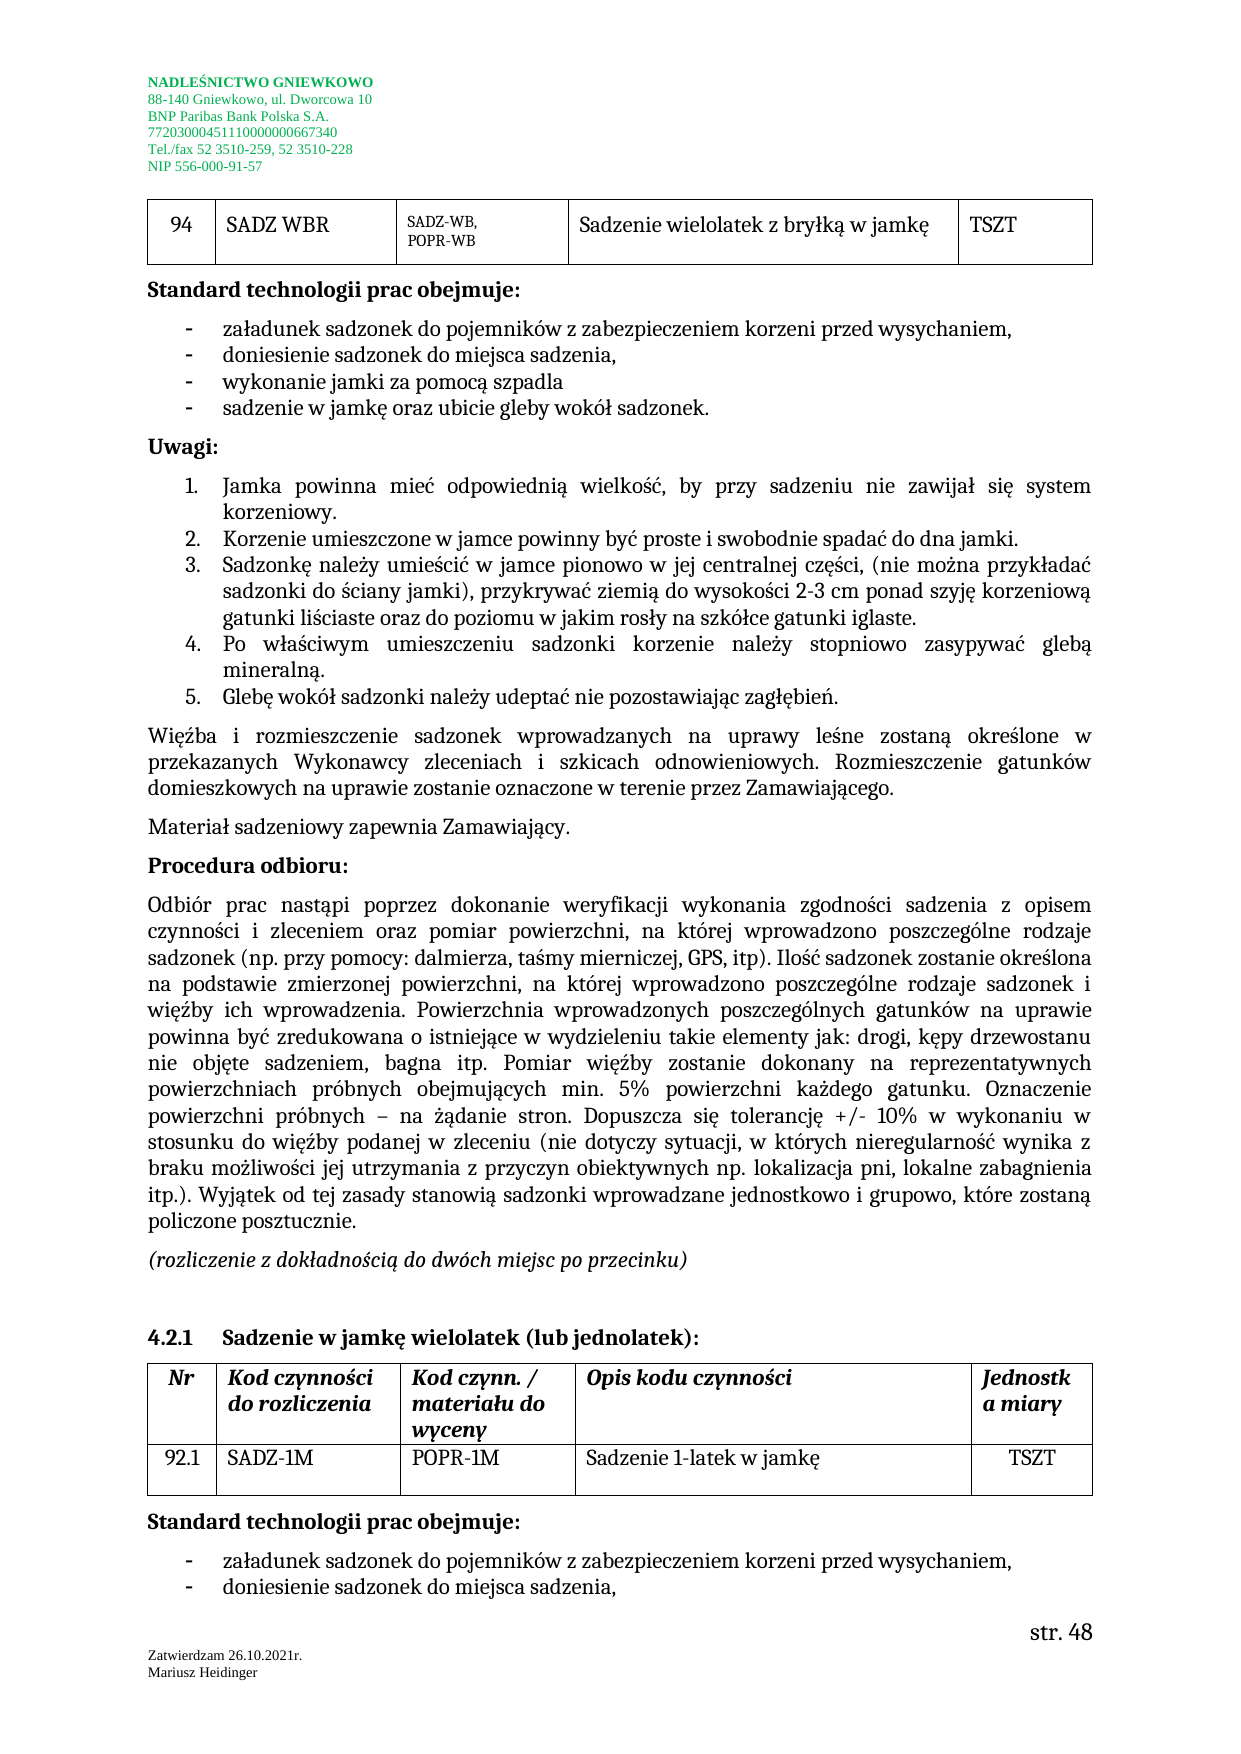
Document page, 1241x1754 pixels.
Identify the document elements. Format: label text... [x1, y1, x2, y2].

list sadzenie w jamkę oraz ubicie gleby wokół sadzonek. [185, 395, 1093, 421]
list Glebę wokół sadzonki należy udeptać nie pozostawiając zagłębień. [185, 683, 1093, 710]
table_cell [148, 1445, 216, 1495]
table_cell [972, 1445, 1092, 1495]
list załadunek sadzonek do pojemników z zabezpieczeniem korzeni przed wysychaniem, [185, 316, 1093, 342]
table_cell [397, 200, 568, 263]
list Korzenie umieszczone w jamce powinny być proste i swobodnie spadać do dna jamki. [185, 525, 1093, 552]
text Procedura odbioru: [148, 853, 1093, 879]
list Jamka powinna mieć odpowiednią wielkość, by przy sadzeniu nie zawijał się system korzeniowy. [185, 473, 1093, 525]
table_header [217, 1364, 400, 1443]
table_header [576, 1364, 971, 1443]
list załadunek sadzonek do pojemników z zabezpieczeniem korzeni przed wysychaniem, [185, 1548, 1093, 1574]
list wykonanie jamki za pomocą szpadla [185, 369, 1093, 395]
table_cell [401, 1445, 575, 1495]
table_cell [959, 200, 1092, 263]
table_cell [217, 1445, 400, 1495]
text Standard technologii prac obejmuje: [148, 1509, 1093, 1535]
text (rozliczenie z dokładnością do dwóch miejsc po przecinku) [148, 1247, 1093, 1273]
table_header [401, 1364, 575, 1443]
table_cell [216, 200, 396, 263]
text Odbiór prac nastąpi poprzez dokonanie weryfikacji wykonania zgodności sadzenia z opisem czynności i zleceniem oraz pomiar powierzchni, na której wprowadzono poszczególne rodzaje sadzonek (np. przy pomocy: dalmierza, taśmy mierniczej, GPS, itp). Ilość sadzonek zostanie określona na podstawie zmierzonej powierzchni, na której wprowadzono poszczególne rodzaje sadzonek i więźby ich wprowadzenia. Powierzchnia wprowadzonych poszczególnych gatunków na uprawie powinna być zredukowana o istniejące w wydzieleniu takie elementy jak: drogi, kępy drzewostanu nie objęte sadzeniem, bagna itp. Pomiar więźby zostanie dokonany na reprezentatywnych powierzchniach próbnych obejmujących min. 5% powierzchni każdego gatunku. Oznaczenie powierzchni próbnych – na żądanie stron. Dopuszcza się tolerancję +/- 10% w wykonaniu w stosunku do więźby podanej w zleceniu (nie dotyczy sytuacji, w których nieregularność wynika z braku możliwości jej utrzymania z przyczyn obiektywnych np. lokalizacja pni, lokalne zabagnienia itp.). Wyjątek od tej zasady stanowią sadzonki wprowadzane jednostkowo i grupowo, które zostaną policzone posztucznie. [148, 892, 1093, 1234]
text Materiał sadzeniowy zapewnia Zamawiający. [148, 814, 1093, 840]
text Uwagi: [148, 434, 1093, 460]
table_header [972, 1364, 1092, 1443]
list doniesienie sadzonek do miejsca sadzenia, [185, 342, 1093, 369]
list Sadzenie w jamkę wielolatek (lub jednolatek): [148, 1324, 1093, 1351]
list doniesienie sadzonek do miejsca sadzenia, [185, 1574, 1093, 1601]
text Standard technologii prac obejmuje: [148, 277, 1093, 303]
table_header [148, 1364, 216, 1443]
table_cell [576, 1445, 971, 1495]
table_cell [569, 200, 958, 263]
list Po właściwym umieszczeniu sadzonki korzenie należy stopniowo zasypywać glebą mineralną. [185, 631, 1093, 683]
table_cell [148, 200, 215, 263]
list Sadzonkę należy umieścić w jamce pionowo w jej centralnej części, (nie można przykładać sadzonki do ściany jamki), przykrywać ziemią do wysokości 2-3 cm ponad szyję korzeniową gatunki liściaste oraz do poziomu w jakim rosły na szkółce gatunki iglaste. [185, 552, 1093, 631]
text Więźba i rozmieszczenie sadzonek wprowadzanych na uprawy leśne zostaną określone w przekazanych Wykonawcy zleceniach i szkicach odnowieniowych. Rozmieszczenie gatunków domieszkowych na uprawie zostanie oznaczone w terenie przez Zamawiającego. [148, 722, 1093, 801]
